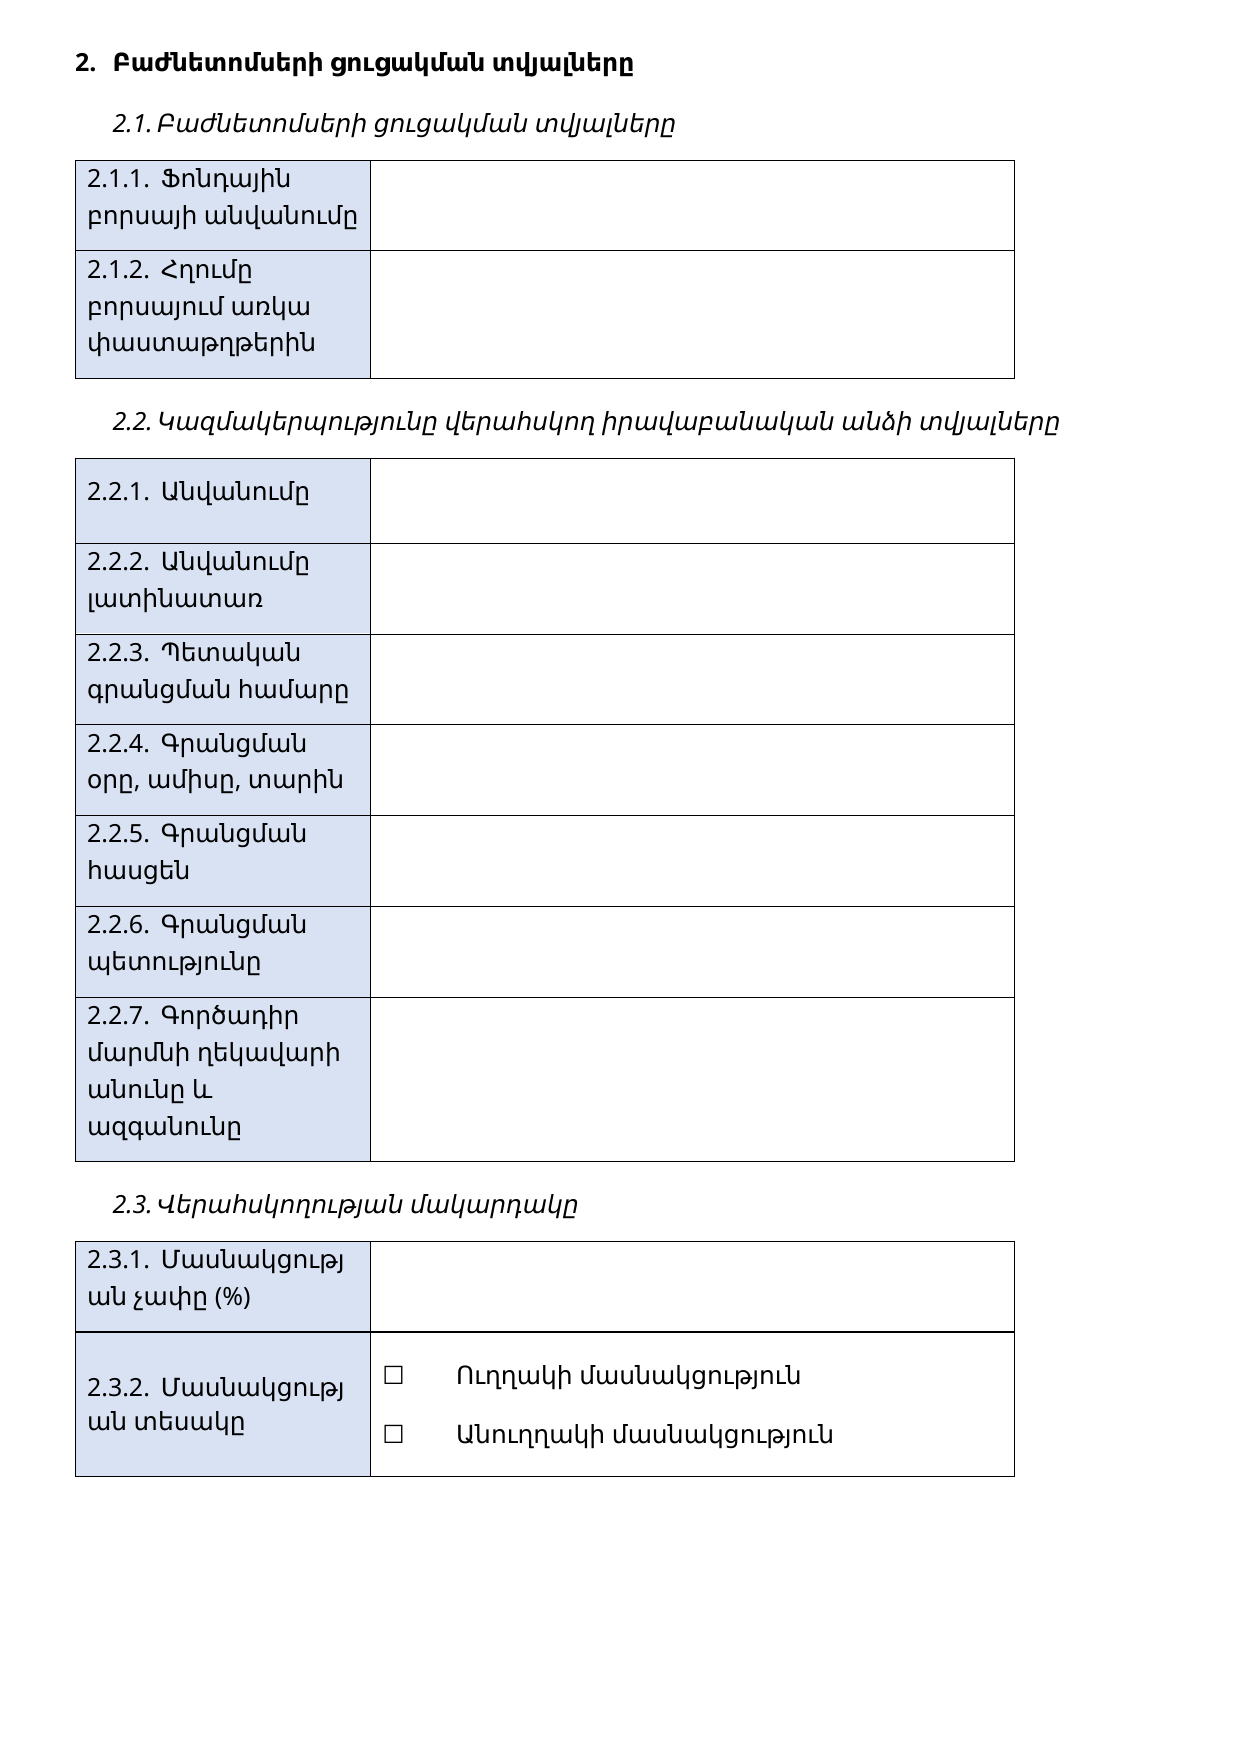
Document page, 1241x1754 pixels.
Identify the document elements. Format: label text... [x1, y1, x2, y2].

table_cell [371, 251, 1014, 378]
table_cell [371, 907, 1014, 997]
table_header Մասնակցության չափը (%) [76, 1242, 370, 1331]
table_cell Պետական գրանցման համարը [76, 635, 370, 724]
table_cell Գործադիր մարմնի ղեկավարի անունը և ազգանունը [76, 998, 370, 1161]
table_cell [371, 1333, 1014, 1476]
table_cell [371, 816, 1014, 906]
list Բաժնետոմսերի ցուցակման տվյալները [75, 44, 1165, 78]
table_header [371, 1242, 1014, 1331]
table_header [371, 161, 1014, 250]
table_cell Գրանցման օրը, ամիսը, տարին [76, 725, 370, 815]
table_cell Գրանցման հասցեն [76, 816, 370, 906]
table_cell [371, 998, 1014, 1161]
list Կազմակերպությունը վերահսկող իրավաբանական անձի տվյալները [112, 404, 1165, 438]
table_cell Մասնակցության տեսակը [76, 1333, 370, 1476]
table_header [371, 459, 1014, 543]
table_header Ֆոնդային բորսայի անվանումը [76, 161, 370, 250]
table_header Անվանումը [76, 459, 370, 543]
table_cell [371, 635, 1014, 724]
table_cell Գրանցման պետությունը [76, 907, 370, 997]
table_cell [371, 544, 1014, 633]
table_cell [371, 725, 1014, 815]
list Վերահսկողության մակարդակը [112, 1187, 1165, 1221]
table_cell Հղումը բորսայում առկա փաստաթղթերին [76, 251, 370, 378]
table_cell Անվանումը լատինատառ [76, 544, 370, 633]
list Բաժնետոմսերի ցուցակման տվյալները [112, 106, 1165, 140]
